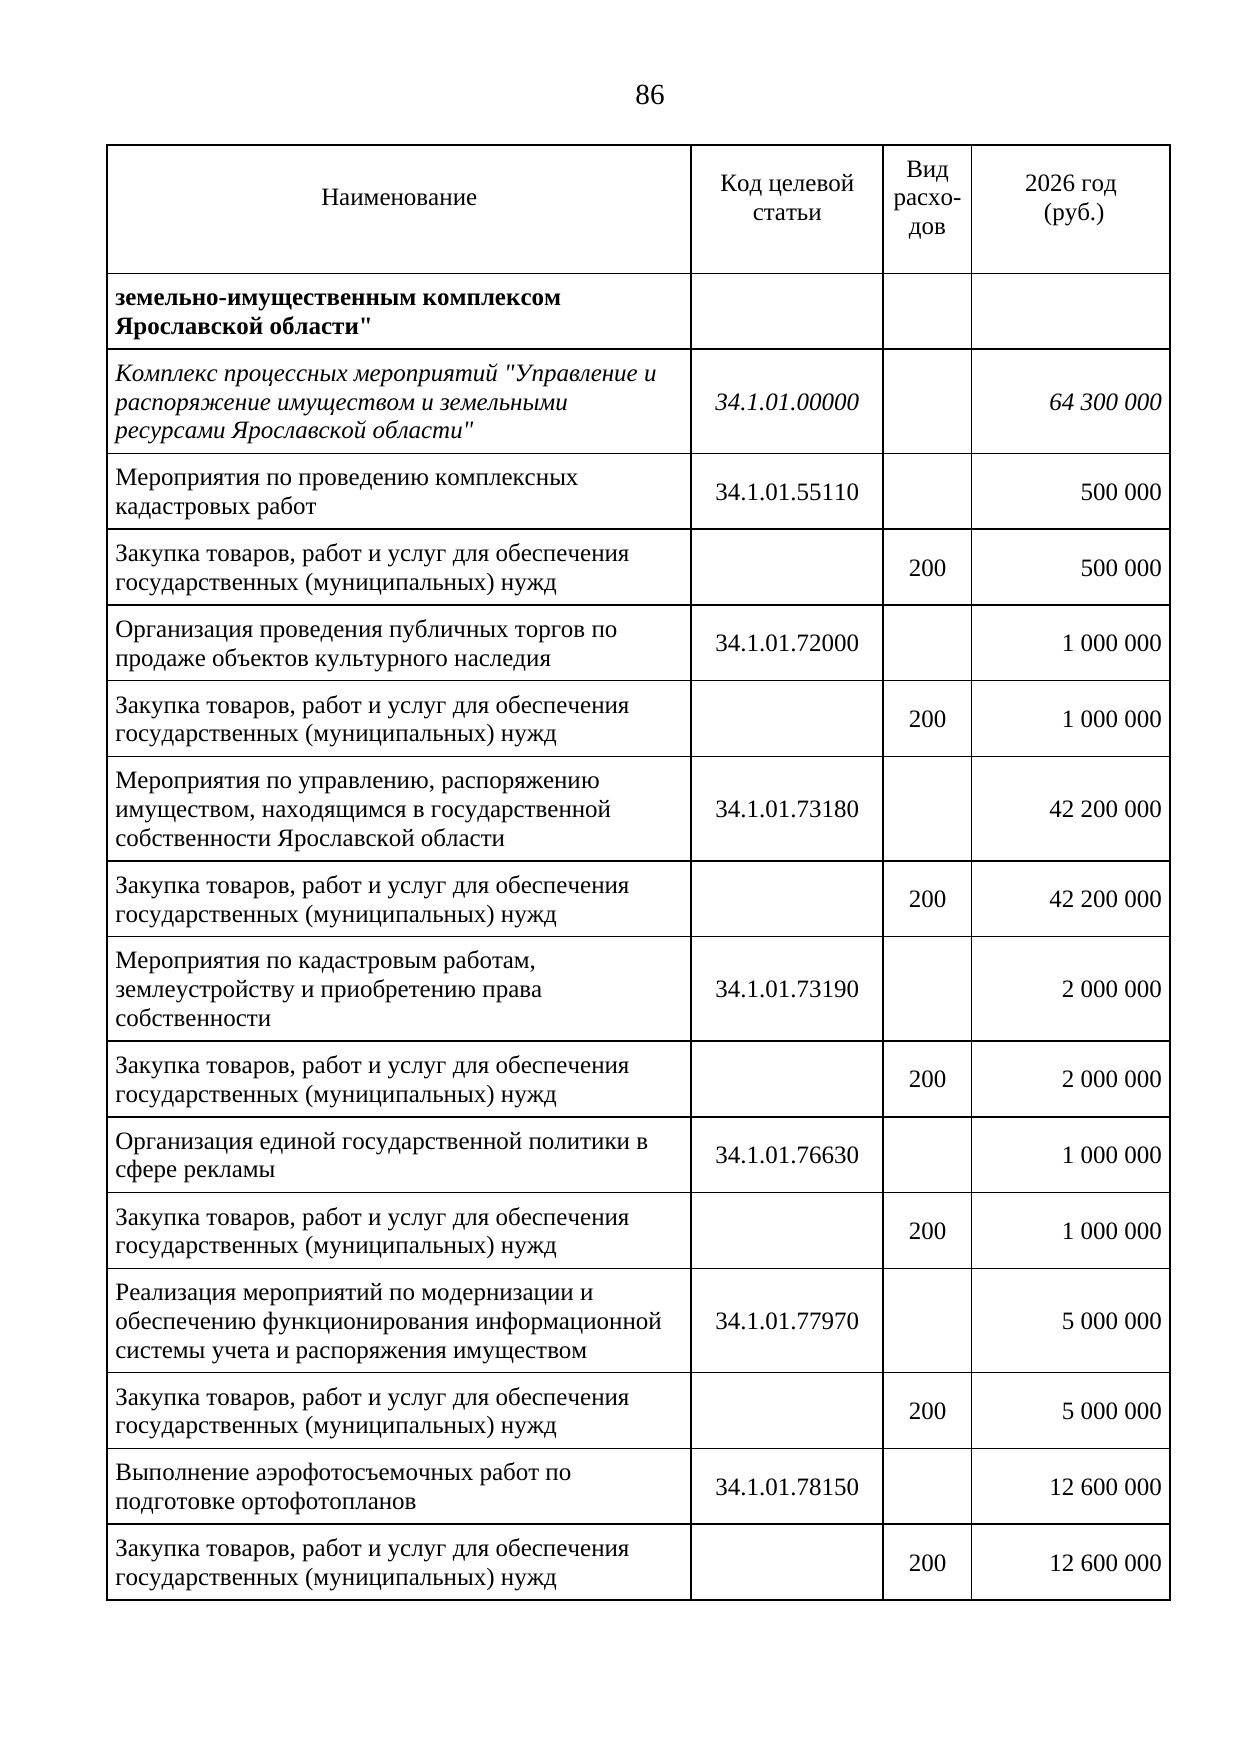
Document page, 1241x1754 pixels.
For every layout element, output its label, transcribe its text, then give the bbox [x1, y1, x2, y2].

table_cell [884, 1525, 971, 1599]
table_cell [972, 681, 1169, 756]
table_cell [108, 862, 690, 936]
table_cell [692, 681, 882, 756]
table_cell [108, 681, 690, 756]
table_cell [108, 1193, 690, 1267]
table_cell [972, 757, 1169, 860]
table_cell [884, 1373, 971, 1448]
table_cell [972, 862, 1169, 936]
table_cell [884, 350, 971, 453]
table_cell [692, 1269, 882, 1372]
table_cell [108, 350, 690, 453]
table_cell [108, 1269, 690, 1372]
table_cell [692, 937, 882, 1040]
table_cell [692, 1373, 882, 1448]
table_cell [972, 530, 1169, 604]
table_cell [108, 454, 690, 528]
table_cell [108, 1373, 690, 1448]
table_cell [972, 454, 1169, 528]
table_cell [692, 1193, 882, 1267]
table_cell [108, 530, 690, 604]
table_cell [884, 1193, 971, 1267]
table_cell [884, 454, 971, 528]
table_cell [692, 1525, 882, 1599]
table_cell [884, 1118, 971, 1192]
table_header Код целевой статьи [692, 146, 882, 272]
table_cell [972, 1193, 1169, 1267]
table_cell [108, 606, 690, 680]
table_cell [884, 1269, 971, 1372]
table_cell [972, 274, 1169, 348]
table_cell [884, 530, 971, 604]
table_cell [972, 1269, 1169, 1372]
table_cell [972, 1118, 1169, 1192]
table_header Вид расхо- дов [884, 146, 971, 272]
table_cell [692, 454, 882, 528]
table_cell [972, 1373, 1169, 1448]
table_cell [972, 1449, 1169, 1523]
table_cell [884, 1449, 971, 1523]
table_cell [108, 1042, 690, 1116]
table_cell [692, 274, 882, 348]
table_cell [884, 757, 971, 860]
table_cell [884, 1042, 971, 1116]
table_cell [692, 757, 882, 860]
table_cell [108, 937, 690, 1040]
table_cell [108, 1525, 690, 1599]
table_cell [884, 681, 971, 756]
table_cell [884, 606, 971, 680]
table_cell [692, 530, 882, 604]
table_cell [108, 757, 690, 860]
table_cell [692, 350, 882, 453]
table_header 2026 год (руб.) [972, 146, 1169, 272]
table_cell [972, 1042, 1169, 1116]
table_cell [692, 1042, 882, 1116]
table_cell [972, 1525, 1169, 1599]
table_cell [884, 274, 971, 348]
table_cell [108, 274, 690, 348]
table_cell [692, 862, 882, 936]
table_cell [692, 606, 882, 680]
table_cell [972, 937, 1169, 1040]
table_header Наименование [108, 146, 690, 272]
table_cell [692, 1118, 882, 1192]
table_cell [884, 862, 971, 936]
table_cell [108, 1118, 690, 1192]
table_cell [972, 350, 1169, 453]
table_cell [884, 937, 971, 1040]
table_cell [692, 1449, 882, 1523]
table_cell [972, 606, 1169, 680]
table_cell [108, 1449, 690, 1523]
